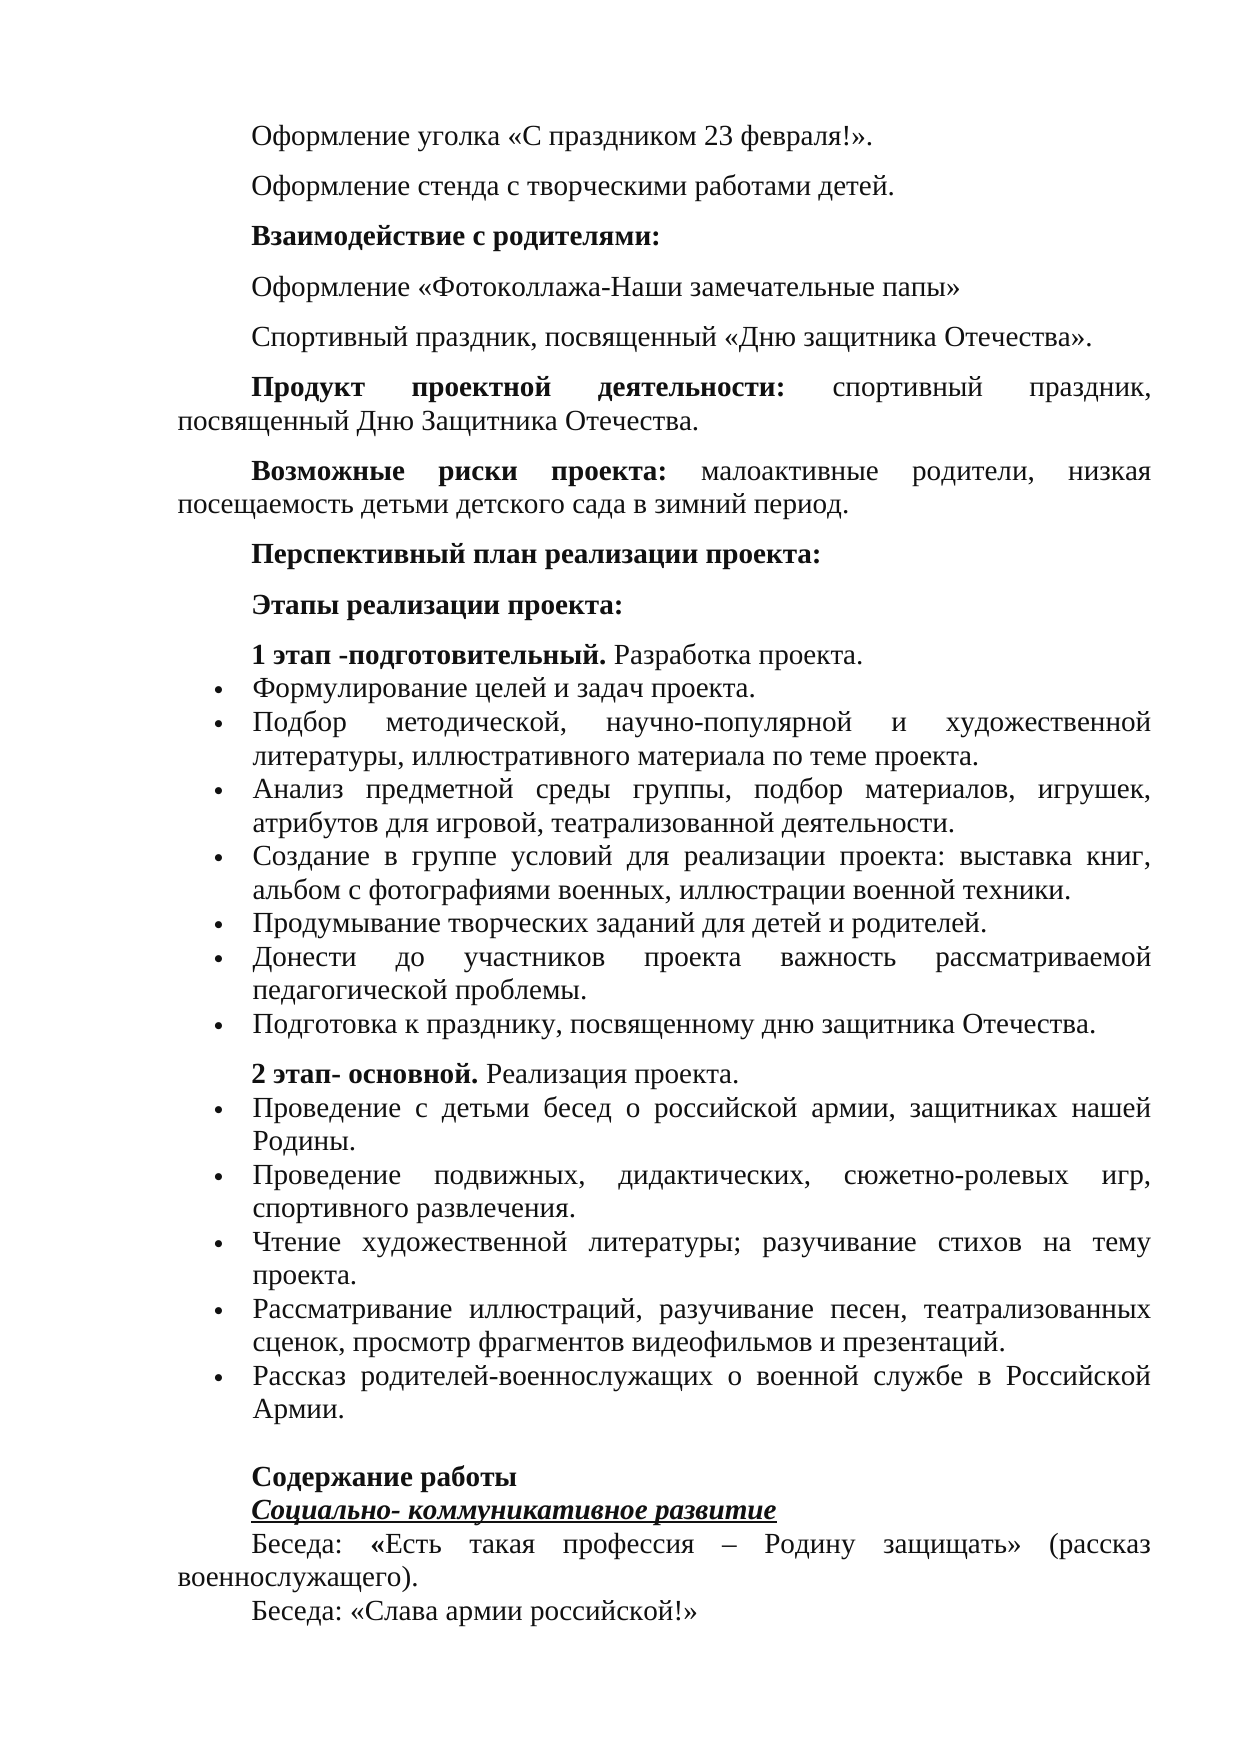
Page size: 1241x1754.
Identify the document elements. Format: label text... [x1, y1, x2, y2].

text 2 этап- основной. Реализация проекта. [177, 1056, 1152, 1090]
list Создание в группе условий для реализации проекта: выставка книг, альбом с фотографиями военных, иллюстрации военной техники. [215, 838, 1152, 905]
text Социально- коммуникативное развитие [177, 1492, 1152, 1526]
list Рассматривание иллюстраций, разучивание песен, театрализованных сценок, просмотр фрагментов видеофильмов и презентаций. [215, 1291, 1152, 1358]
list Формулирование целей и задач проекта. [215, 671, 1152, 704]
list Донести до участников проекта важность рассматриваемой педагогической проблемы. [215, 939, 1152, 1006]
text Спортивный праздник, посвященный «Дню защитника Отечества». [177, 319, 1152, 352]
list Чтение художественной литературы; разучивание стихов на тему проекта. [215, 1224, 1152, 1291]
text Продукт проектной деятельности: спортивный праздник, посвященный Дню Защитника Отечества. [177, 369, 1152, 436]
text Оформление стенда с творческими работами детей. [177, 168, 1152, 202]
text Взаимодействие с родителями: [177, 218, 1152, 252]
text Оформление уголка «С праздником 23 февраля!». [177, 118, 1152, 152]
text Беседа: «Есть такая профессия – Родину защищать» (рассказ военнослужащего). [177, 1526, 1152, 1593]
list Подготовка к празднику, посвященному дню защитника Отечества. [215, 1006, 1152, 1039]
text Перспективный план реализации проекта: [177, 537, 1152, 570]
text Беседа: «Слава армии российской!» [177, 1593, 1152, 1626]
text 1 этап -подготовительный. Разработка проекта. [177, 637, 1152, 671]
text Содержание работы [177, 1459, 1152, 1492]
list Проведение с детьми бесед о российской армии, защитниках нашей Родины. [215, 1090, 1152, 1157]
list Продумывание творческих заданий для детей и родителей. [215, 905, 1152, 939]
text Этапы реализации проекта: [177, 587, 1152, 620]
text Оформление «Фотоколлажа-Наши замечательные папы» [177, 269, 1152, 302]
list Проведение подвижных, дидактических, сюжетно-ролевых игр, спортивного развлечения. [215, 1157, 1152, 1224]
text Возможные риски проекта: малоактивные родители, низкая посещаемость детьми детского сада в зимний период. [177, 453, 1152, 520]
list Подбор методической, научно-популярной и художественной литературы, иллюстративного материала по теме проекта. [215, 704, 1152, 771]
list Анализ предметной среды группы, подбор материалов, игрушек, атрибутов для игровой, театрализованной деятельности. [215, 771, 1152, 838]
list Рассказ родителей-военнослужащих о военной службе в Российской Армии. [215, 1358, 1152, 1425]
